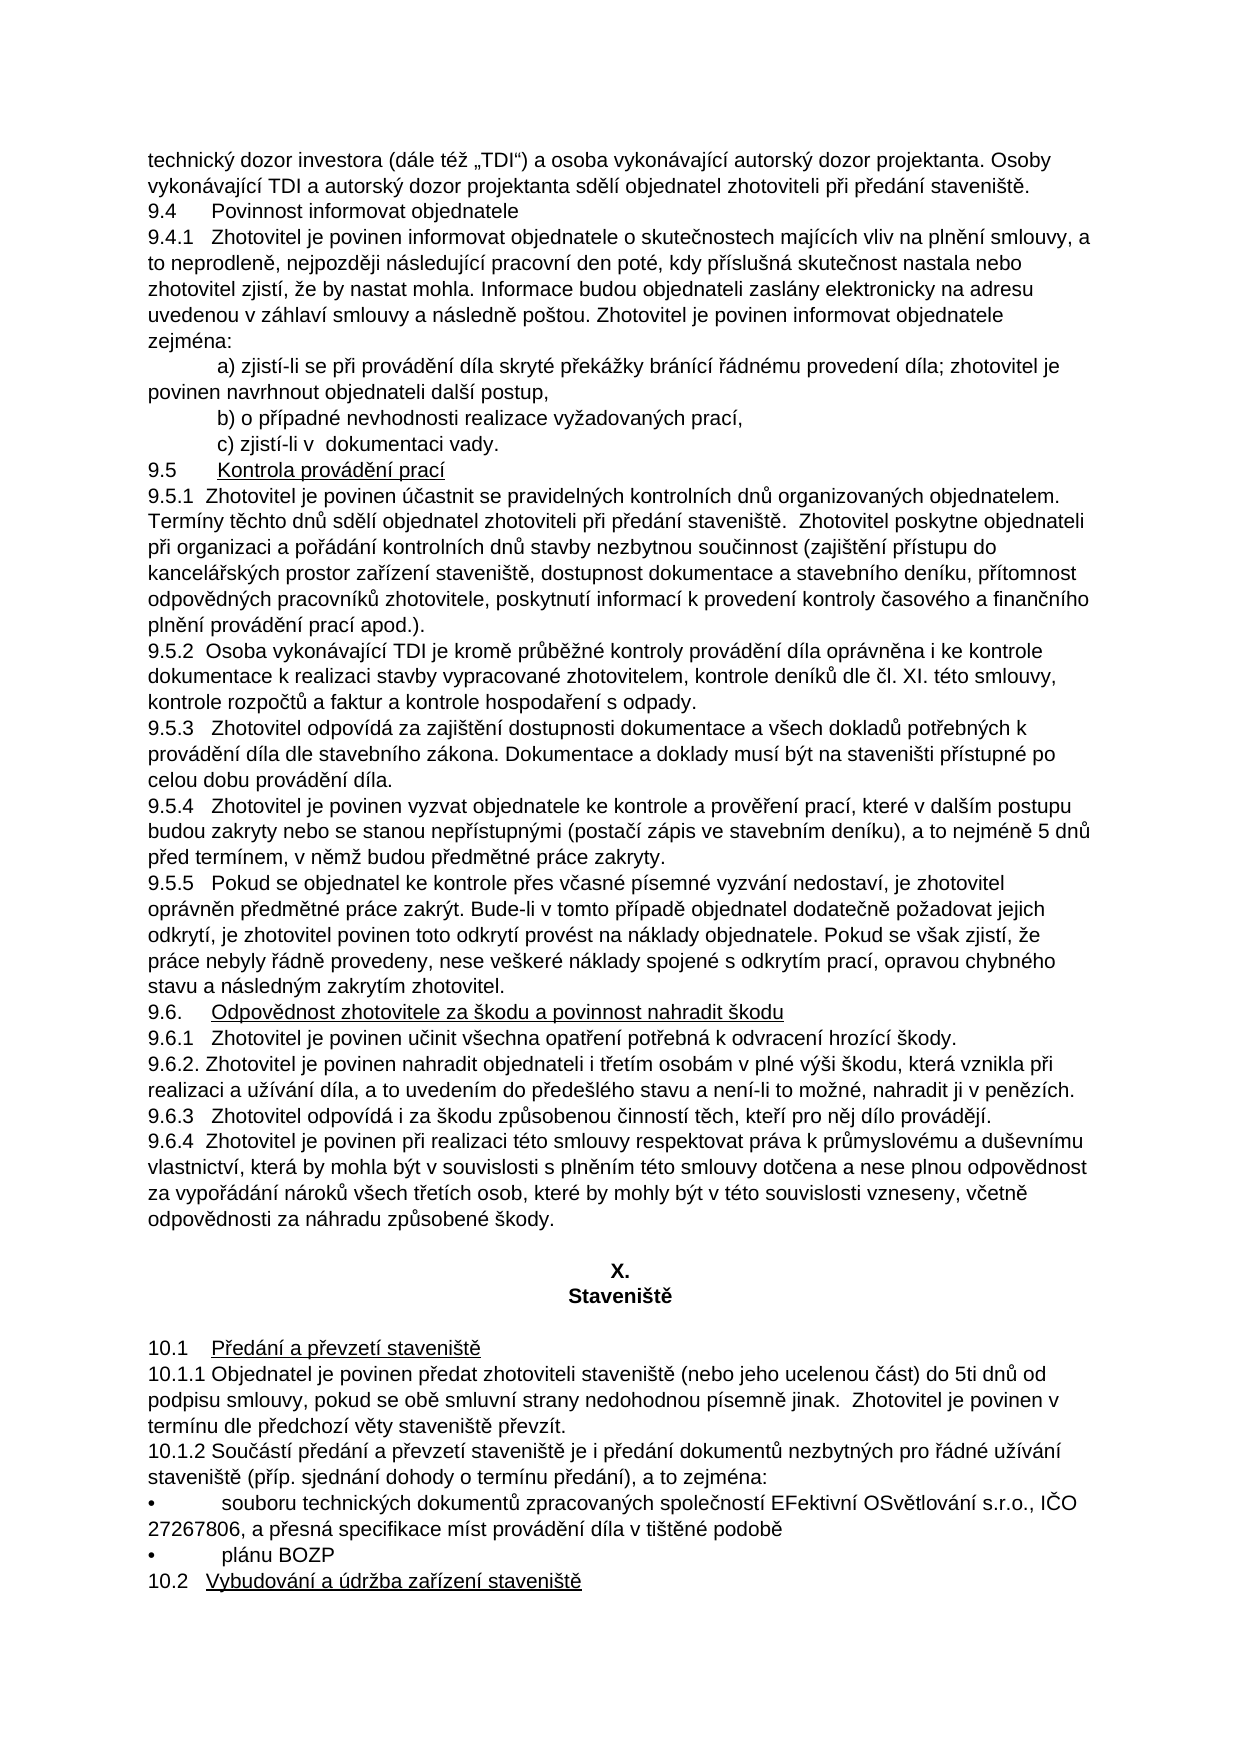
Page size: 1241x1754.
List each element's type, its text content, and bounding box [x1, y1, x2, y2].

text 9.5.1 Zhotovitel je povinen účastnit se pravidelných kontrolních dnů organizovaných objednatelem. Termíny těchto dnů sdělí objednatel zhotoviteli při předání staveniště. Zhotovitel poskytne objednateli při organizaci a pořádání kontrolních dnů stavby nezbytnou součinnost (zajištění přístupu do kancelářských prostor zařízení staveniště, dostupnost dokumentace a stavebního deníku, přítomnost odpovědných pracovníků zhotovitele, poskytnutí informací k provedení kontroly časového a finančního plnění provádění prací apod.). [148, 483, 1093, 637]
text Staveniště [148, 1284, 1093, 1308]
text 9.4 Povinnost informovat objednatele [148, 199, 1093, 223]
text 9.4.1 Zhotovitel je povinen informovat objednatele o skutečnostech majících vliv na plnění smlouvy, a to neprodleně, nejpozději následující pracovní den poté, kdy příslušná skutečnost nastala nebo zhotovitel zjistí, že by nastat mohla. Informace budou objednateli zaslány elektronicky na adresu uvedenou v záhlaví smlouvy a následně poštou. Zhotovitel je povinen informovat objednatele zejména: [148, 225, 1093, 352]
text 9.5.3 Zhotovitel odpovídá za zajištění dostupnosti dokumentace a všech dokladů potřebných k provádění díla dle stavebního zákona. Dokumentace a doklady musí být na staveništi přístupné po celou dobu provádění díla. [148, 716, 1093, 792]
text c) zjistí-li v dokumentaci vady. [148, 432, 1093, 456]
text 9.6.3 Zhotovitel odpovídá i za škodu způsobenou činností těch, kteří pro něj dílo provádějí. [148, 1103, 1093, 1127]
text 9.6. Odpovědnost zhotovitele za škodu a povinnost nahradit škodu [148, 1000, 1093, 1024]
text 9.5.4 Zhotovitel je povinen vyzvat objednatele ke kontrole a prověření prací, které v dalším postupu budou zakryty nebo se stanou nepřístupnými (postačí zápis ve stavebním deníku), a to nejméně 5 dnů před termínem, v němž budou předmětné práce zakryty. [148, 793, 1093, 869]
text 10.1.2 Součástí předání a převzetí staveniště je i předání dokumentů nezbytných pro řádné užívání staveniště (příp. sjednání dohody o termínu předání), a to zejména: [148, 1439, 1093, 1489]
text X. [148, 1258, 1093, 1282]
text 9.5.2 Osoba vykonávající TDI je kromě průběžné kontroly provádění díla oprávněna i ke kontrole dokumentace k realizaci stavby vypracované zhotovitelem, kontrole deníků dle čl. XI. této smlouvy, kontrole rozpočtů a faktur a kontrole hospodaření s odpady. [148, 638, 1093, 714]
text • plánu BOZP [148, 1543, 1093, 1567]
text 10.1 Předání a převzetí staveniště [148, 1336, 1093, 1360]
text 9.6.1 Zhotovitel je povinen učinit všechna opatření potřebná k odvracení hrozící škody. [148, 1026, 1093, 1050]
text 10.2 Vybudování a údržba zařízení staveniště [148, 1568, 1093, 1592]
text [148, 148, 1093, 197]
text b) o případné nevhodnosti realizace vyžadovaných prací, [148, 406, 1093, 430]
text 9.5 Kontrola provádění prací [148, 458, 1093, 482]
text a) zjistí-li se při provádění díla skryté překážky bránící řádnému provedení díla; zhotovitel je povinen navrhnout objednateli další postup, [148, 354, 1093, 404]
text 9.6.4 Zhotovitel je povinen při realizaci této smlouvy respektovat práva k průmyslovému a duševnímu vlastnictví, která by mohla být v souvislosti s plněním této smlouvy dotčena a nese plnou odpovědnost za vypořádání nároků všech třetích osob, které by mohly být v této souvislosti vzneseny, včetně odpovědnosti za náhradu způsobené škody. [148, 1129, 1093, 1231]
text 10.1.1 Objednatel je povinen předat zhotoviteli staveniště (nebo jeho ucelenou část) do 5ti dnů od podpisu smlouvy, pokud se obě smluvní strany nedohodnou písemně jinak. Zhotovitel je povinen v termínu dle předchozí věty staveniště převzít. [148, 1362, 1093, 1437]
text 9.5.5 Pokud se objednatel ke kontrole přes včasné písemné vyzvání nedostaví, je zhotovitel oprávněn předmětné práce zakrýt. Bude-li v tomto případě objednatel dodatečně požadovat jejich odkrytí, je zhotovitel povinen toto odkrytí provést na náklady objednatele. Pokud se však zjistí, že práce nebyly řádně provedeny, nese veškeré náklady spojené s odkrytím prací, opravou chybného stavu a následným zakrytím zhotovitel. [148, 871, 1093, 998]
text • souboru technických dokumentů zpracovaných společností EFektivní OSvětlování s.r.o., IČO 27267806, a přesná specifikace míst provádění díla v tištěné podobě [148, 1491, 1093, 1541]
text 9.6.2. Zhotovitel je povinen nahradit objednateli i třetím osobám v plné výši škodu, která vznikla při realizaci a užívání díla, a to uvedením do předešlého stavu a není-li to možné, nahradit ji v penězích. [148, 1052, 1093, 1102]
